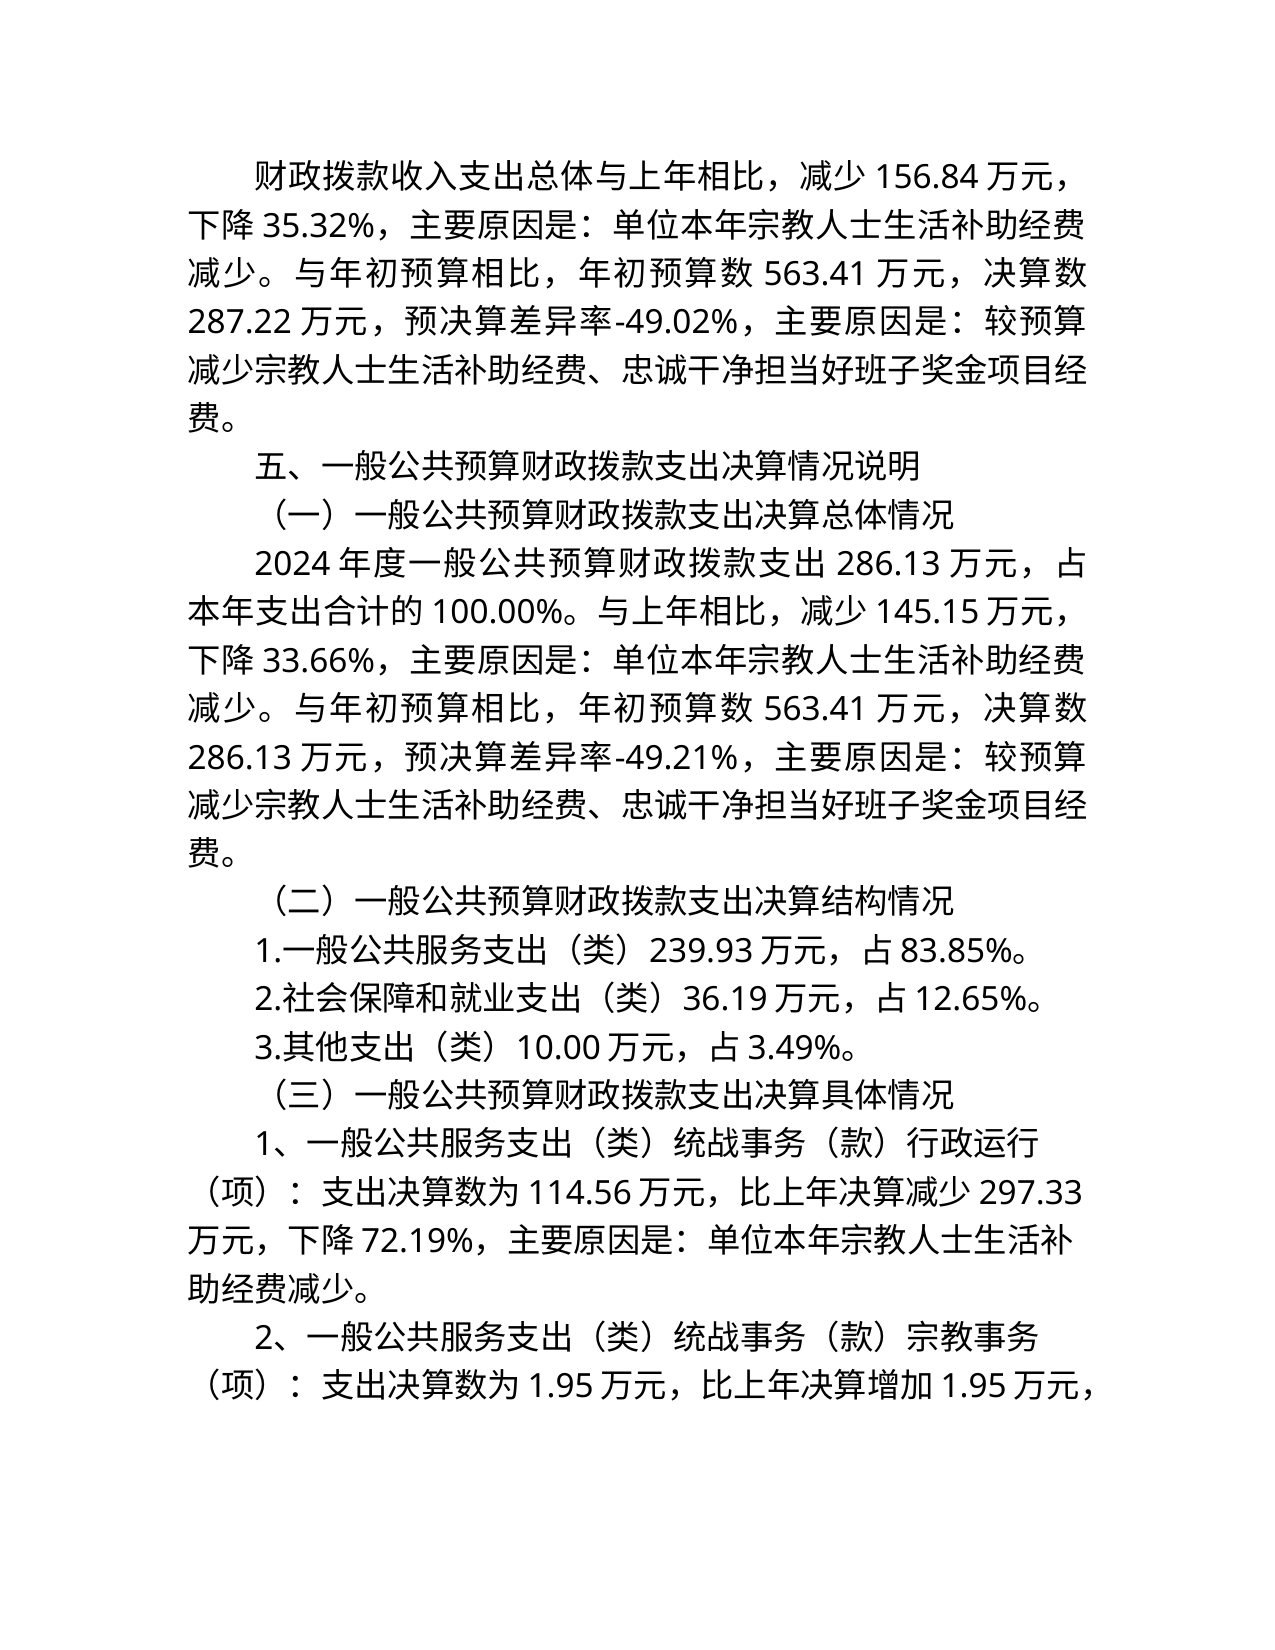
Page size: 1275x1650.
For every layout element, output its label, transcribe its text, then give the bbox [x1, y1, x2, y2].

text （二）一般公共预算财政拨款支出决算结构情况 [187, 875, 1087, 923]
text （一）一般公共预算财政拨款支出决算总体情况 [187, 488, 1087, 537]
text 1.一般公共服务支出（类）239.93万元，占83.85%。 [187, 923, 1087, 972]
text 五、一般公共预算财政拨款支出决算情况说明 [187, 440, 1087, 488]
text 2024年度一般公共预算财政拨款支出286.13万元，占本年支出合计的100.00%。与上年相比，减少145.15万元，下降33.66%，主要原因是：单位本年宗教人士生活补助经费减少。与年初预算相比，年初预算数563.41万元，决算数286.13万元，预决算差异率-49.21%，主要原因是：较预算减少宗教人士生活补助经费、忠诚干净担当好班子奖金项目经费。 [187, 537, 1087, 875]
text 1、一般公共服务支出（类）统战事务（款）行政运行（项）：支出决算数为114.56万元，比上年决算减少297.33万元，下降72.19%，主要原因是：单位本年宗教人士生活补助经费减少。 [187, 1117, 1087, 1311]
text 财政拨款收入支出总体与上年相比，减少156.84万元，下降35.32%，主要原因是：单位本年宗教人士生活补助经费减少。与年初预算相比，年初预算数563.41万元，决算数287.22万元，预决算差异率-49.02%，主要原因是：较预算减少宗教人士生活补助经费、忠诚干净担当好班子奖金项目经费。 [187, 150, 1087, 440]
text 3.其他支出（类）10.00万元，占3.49%。 [187, 1020, 1087, 1069]
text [187, 1311, 1087, 1407]
text （三）一般公共预算财政拨款支出决算具体情况 [187, 1069, 1087, 1117]
text 2.社会保障和就业支出（类）36.19万元，占12.65%。 [187, 972, 1087, 1020]
